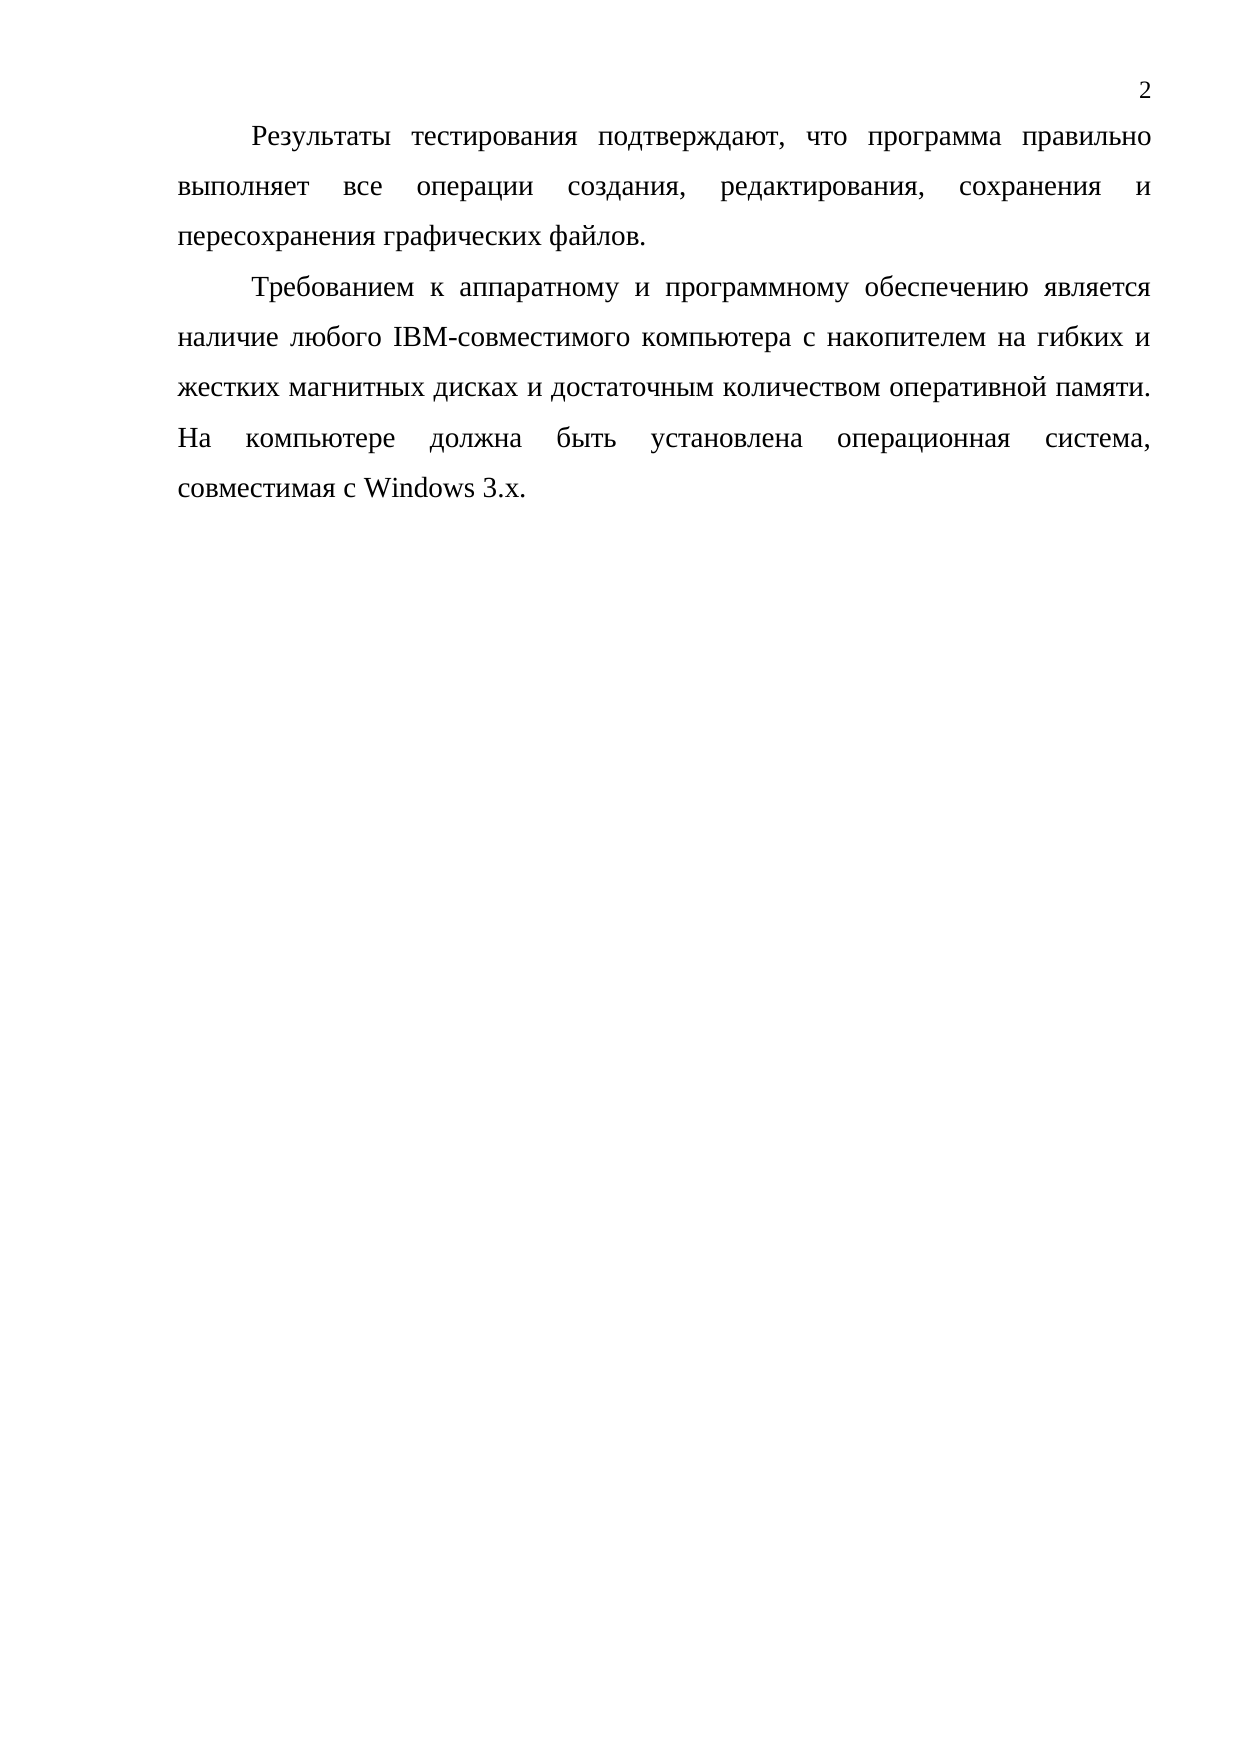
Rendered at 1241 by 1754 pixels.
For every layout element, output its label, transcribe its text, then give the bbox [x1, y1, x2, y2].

text Требованием к аппаратному и программному обеспечению является наличие любого IBM-совместимого компьютера с накопителем на гибких и жестких магнитных дисках и достаточным количеством оперативной памяти. На компьютере должна быть установлена операционная система, совместимая с Windows 3.x. [177, 269, 1152, 504]
text Результаты тестирования подтверждают, что программа правильно выполняет все операции создания, редактирования, сохранения и пересохранения графических файлов. [177, 118, 1152, 252]
